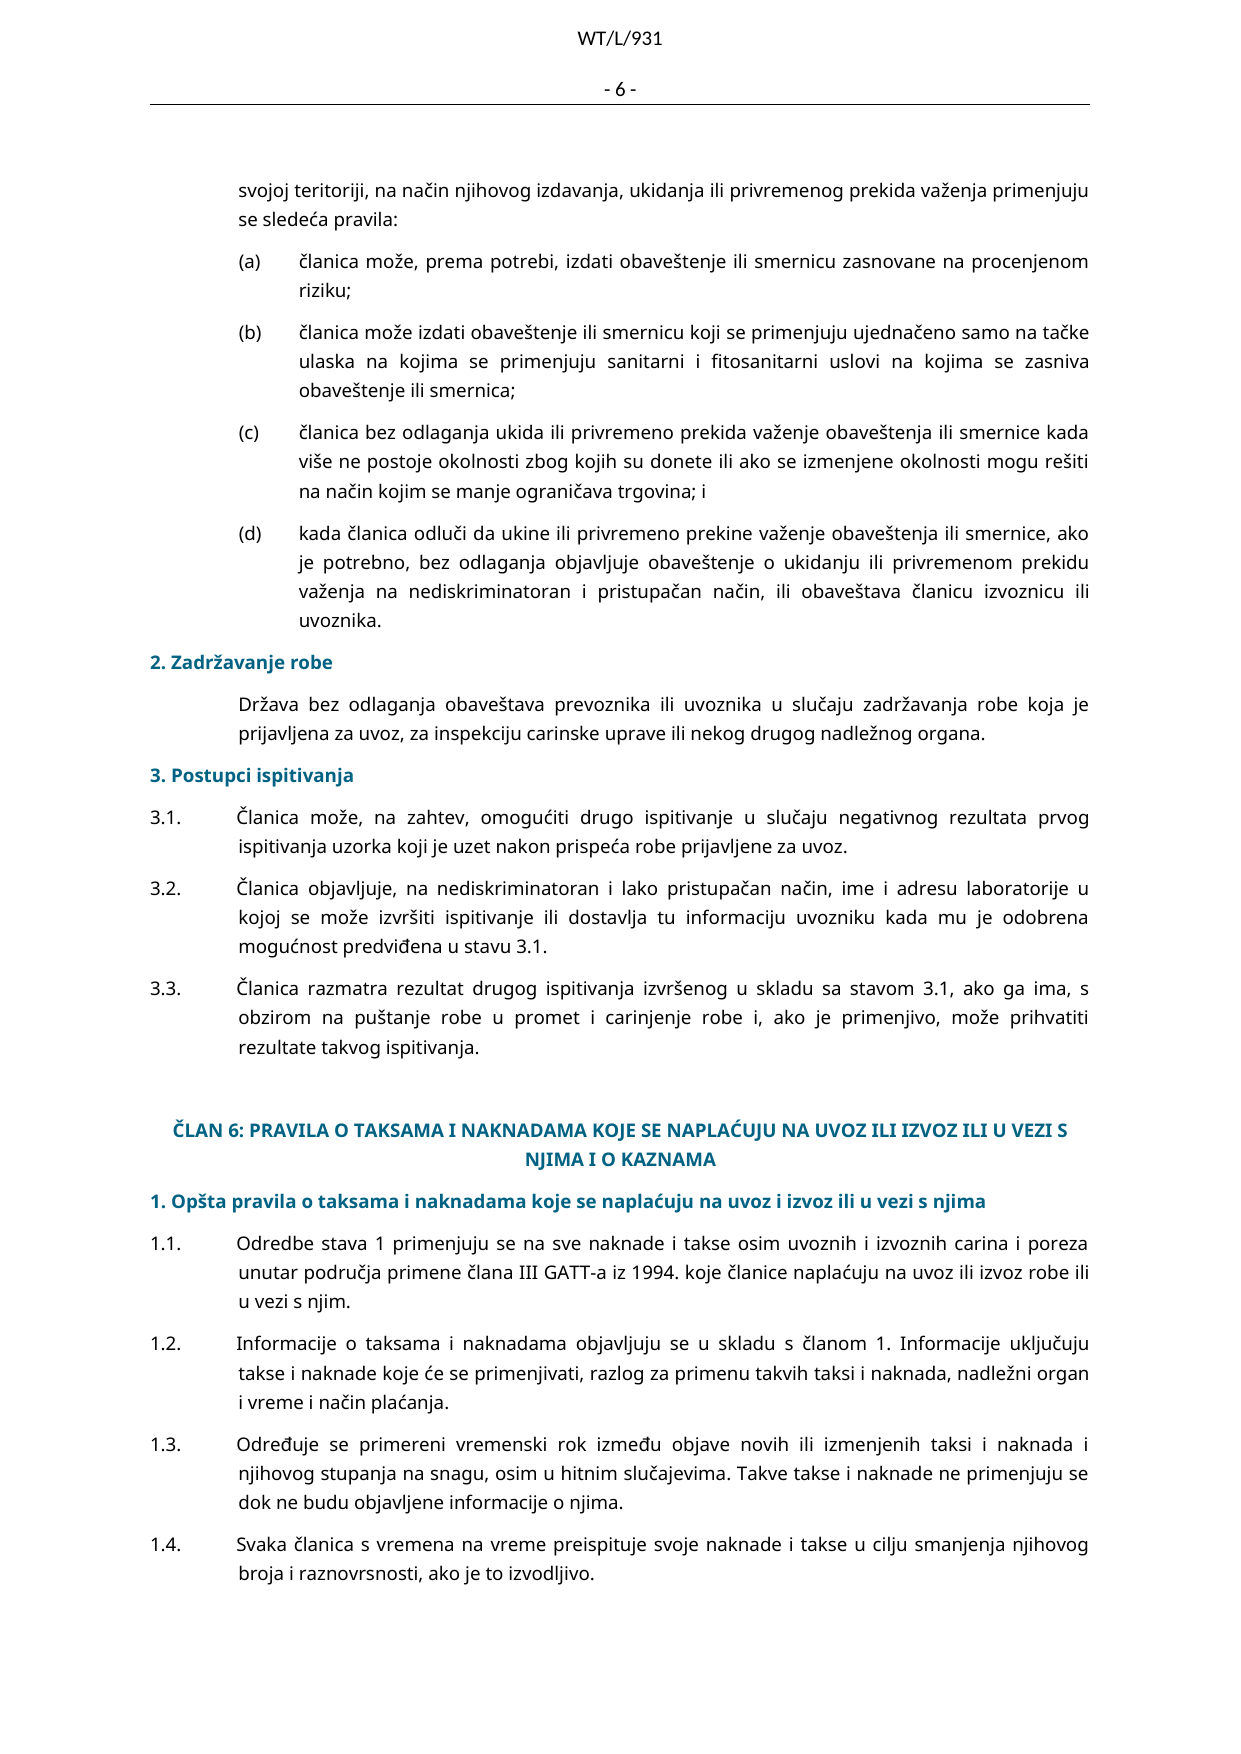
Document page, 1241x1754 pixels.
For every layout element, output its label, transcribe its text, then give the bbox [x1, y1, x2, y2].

text 2. Zadržavanje robe [150, 649, 1090, 675]
text 1.2. Informacije o taksama i naknadama objavljuju se u skladu s članom 1. Informacije uključuju takse i naknade koje će se primenjivati, razlog za primenu takvih taksi i naknada, nadležni organ i vreme i način plaćanja. [150, 1331, 1090, 1415]
list kada članica odluči da ukine ili privremeno prekine važenje obaveštenja ili smernice, ako je potrebno, bez odlaganja objavljuje obaveštenje o ukidanju ili privremenom prekidu važenja na nediskriminatoran i pristupačan način, ili obaveštava članicu izvoznicu ili uvoznika. [238, 520, 1090, 633]
text 3.1. Članica može, na zahtev, omogućiti drugo ispitivanje u slučaju negativnog rezultata prvog ispitivanja uzorka koji je uzet nakon prispeća robe prijavljene za uvoz. [150, 804, 1090, 859]
list članica bez odlaganja ukida ili privremeno prekida važenje obaveštenja ili smernice kada više ne postoje okolnosti zbog kojih su donete ili ako se izmenjene okolnosti mogu rešiti na način kojim se manje ograničava trgovina; i [238, 419, 1090, 504]
text 1. Opšta pravila o taksama i naknadama koje se naplaćuju na uvoz i izvoz ili u vezi s njima [150, 1188, 1090, 1214]
text 3.2. Članica objavljuje, na nediskriminatoran i lako pristupačan način, ime i adresu laboratorije u kojoj se može izvršiti ispitivanje ili dostavlja tu informaciju uvozniku kada mu je odobrena mogućnost predviđena u stavu 3.1. [150, 875, 1090, 959]
text 3.3. Članica razmatra rezultat drugog ispitivanja izvršenog u skladu sa stavom 3.1, ako ga ima, s obzirom na puštanje robe u promet i carinjenje robe i, ako je primenjivo, može prihvatiti rezultate takvog ispitivanja. [150, 975, 1090, 1059]
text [238, 177, 1090, 232]
text 1.1. Odredbe stava 1 primenjuju se na sve naknade i takse osim uvoznih i izvoznih carina i poreza unutar područja primene člana III GATT-a iz 1994. koje članice naplaćuju na uvoz ili izvoz robe ili u vezi s njim. [150, 1230, 1090, 1314]
text 1.4. Svaka članica s vremena na vreme preispituje svoje naknade i takse u cilju smanjenja njihovog broja i raznovrsnosti, ako je to izvodljivo. [150, 1531, 1090, 1586]
text 3. Postupci ispitivanja [150, 762, 1090, 788]
text Država bez odlaganja obaveštava prevoznika ili uvoznika u slučaju zadržavanja robe koja je prijavljena za uvoz, za inspekciju carinske uprave ili nekog drugog nadležnog organa. [238, 691, 1090, 746]
text 1.3. Određuje se primereni vremenski rok između objave novih ili izmenjenih taksi i naknada i njihovog stupanja na snagu, osim u hitnim slučajevima. Takve takse i naknade ne primenjuju se dok ne budu objavljene informacije o njima. [150, 1431, 1090, 1515]
list članica može izdati obaveštenje ili smernicu koji se primenjuju ujednačeno samo na tačke ulaska na kojima se primenjuju sanitarni i fitosanitarni uslovi na kojima se zasniva obaveštenje ili smernica; [238, 319, 1090, 403]
text ČLAN 6: PRAVILA O TAKSAMA I NAKNADAMA KOJE SE NAPLAĆUJU NA UVOZ ILI IZVOZ ILI U VEZI S NJIMA I O KAZNAMA [150, 1117, 1090, 1172]
list članica može, prema potrebi, izdati obaveštenje ili smernicu zasnovane na procenjenom riziku; [238, 248, 1090, 303]
